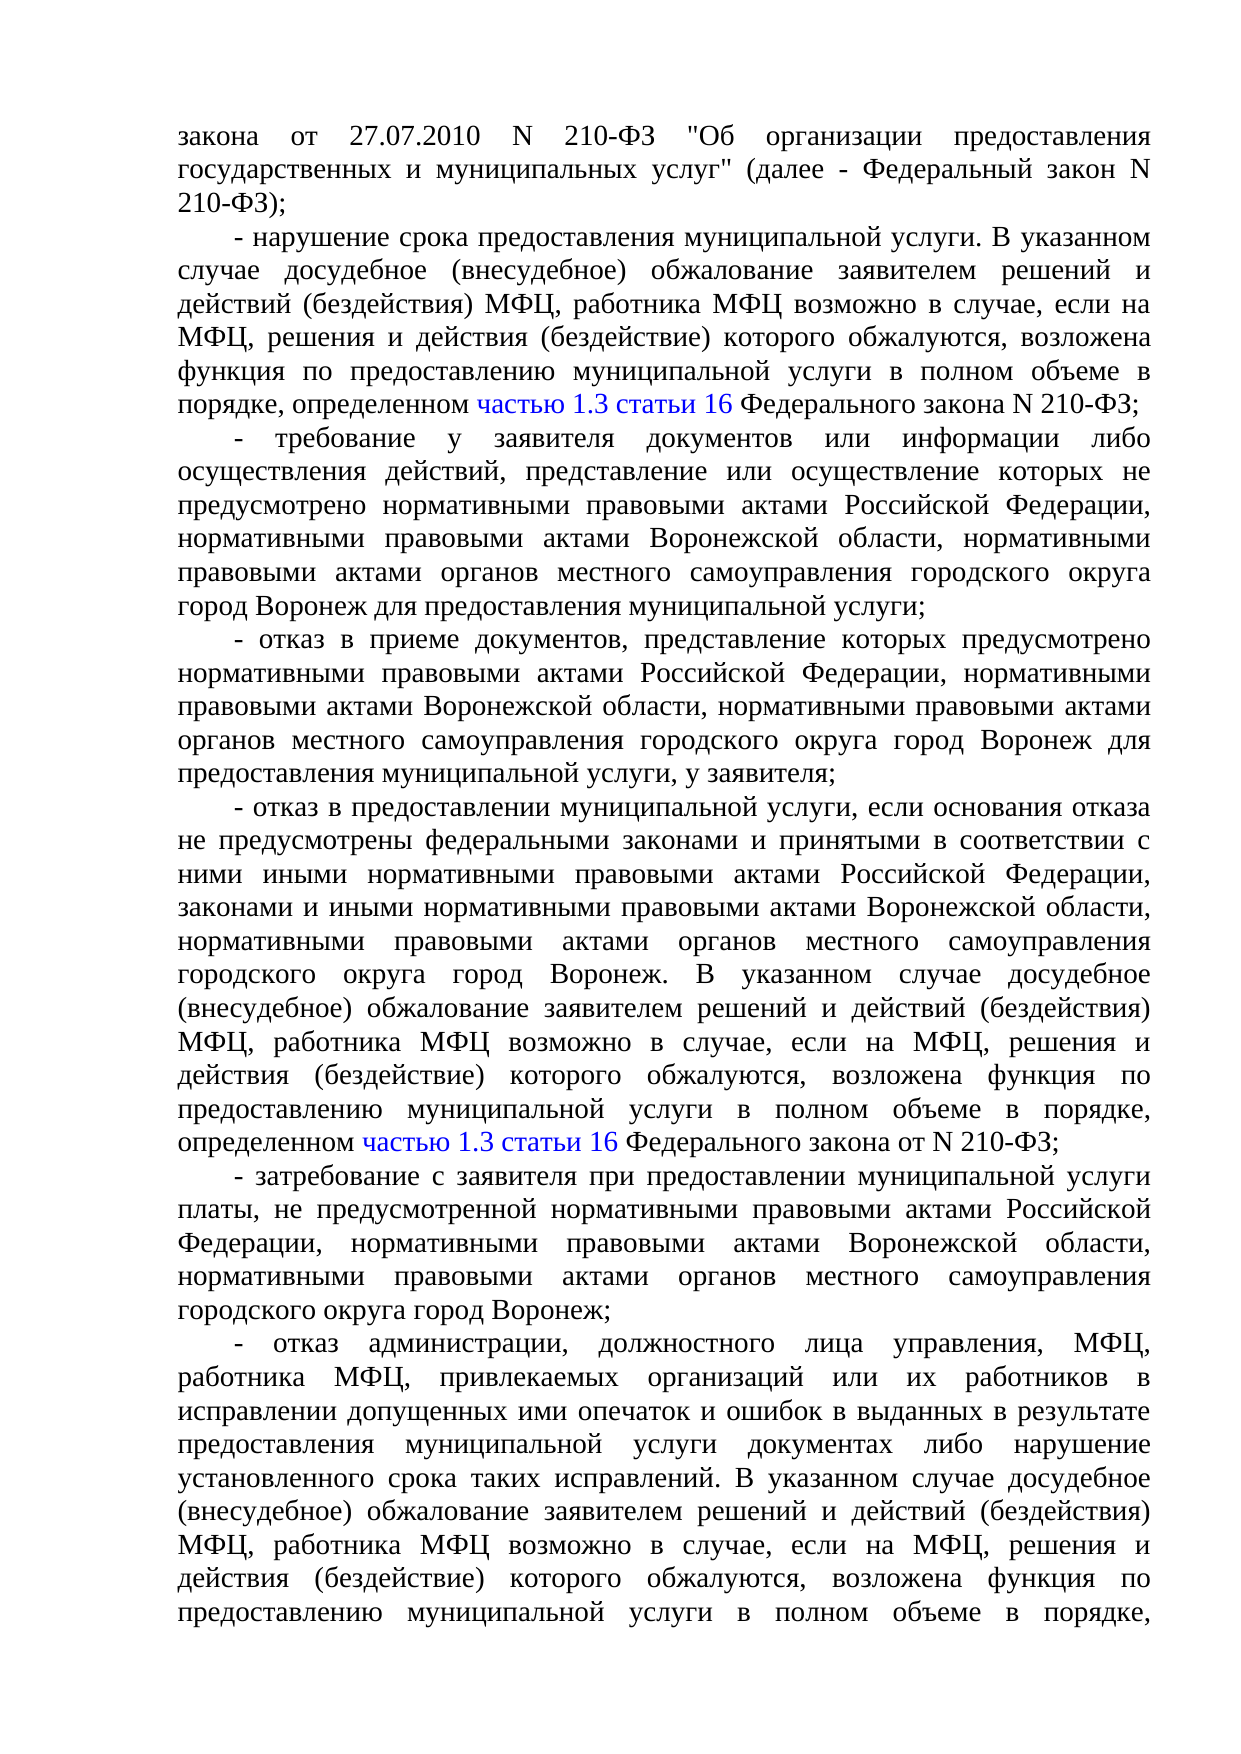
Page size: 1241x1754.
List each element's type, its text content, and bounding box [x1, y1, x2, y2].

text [177, 1326, 1152, 1627]
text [177, 118, 1152, 219]
text - нарушение срока предоставления муниципальной услуги. В указанном случае досудебное (внесудебное) обжалование заявителем решений и действий (бездействия) МФЦ, работника МФЦ возможно в случае, если на МФЦ, решения и действия (бездействие) которого обжалуются, возложена функция по предоставлению муниципальной услуги в полном объеме в порядке, определенном частью 1.3 статьи 16 Федерального закона N 210-ФЗ; [177, 219, 1152, 420]
text - отказ в предоставлении муниципальной услуги, если основания отказа не предусмотрены федеральными законами и принятыми в соответствии с ними иными нормативными правовыми актами Российской Федерации, законами и иными нормативными правовыми актами Воронежской области, нормативными правовыми актами органов местного самоуправления городского округа город Воронеж. В указанном случае досудебное (внесудебное) обжалование заявителем решений и действий (бездействия) МФЦ, работника МФЦ возможно в случае, если на МФЦ, решения и действия (бездействие) которого обжалуются, возложена функция по предоставлению муниципальной услуги в полном объеме в порядке, определенном частью 1.3 статьи 16 Федерального закона от N 210-ФЗ; [177, 789, 1152, 1158]
text - затребование с заявителя при предоставлении муниципальной услуги платы, не предусмотренной нормативными правовыми актами Российской Федерации, нормативными правовыми актами Воронежской области, нормативными правовыми актами органов местного самоуправления городского округа город Воронеж; [177, 1158, 1152, 1326]
text - требование у заявителя документов или информации либо осуществления действий, представление или осуществление которых не предусмотрено нормативными правовыми актами Российской Федерации, нормативными правовыми актами Воронежской области, нормативными правовыми актами органов местного самоуправления городского округа город Воронеж для предоставления муниципальной услуги; [177, 420, 1152, 621]
text - отказ в приеме документов, представление которых предусмотрено нормативными правовыми актами Российской Федерации, нормативными правовыми актами Воронежской области, нормативными правовыми актами органов местного самоуправления городского округа город Воронеж для предоставления муниципальной услуги, у заявителя; [177, 621, 1152, 789]
